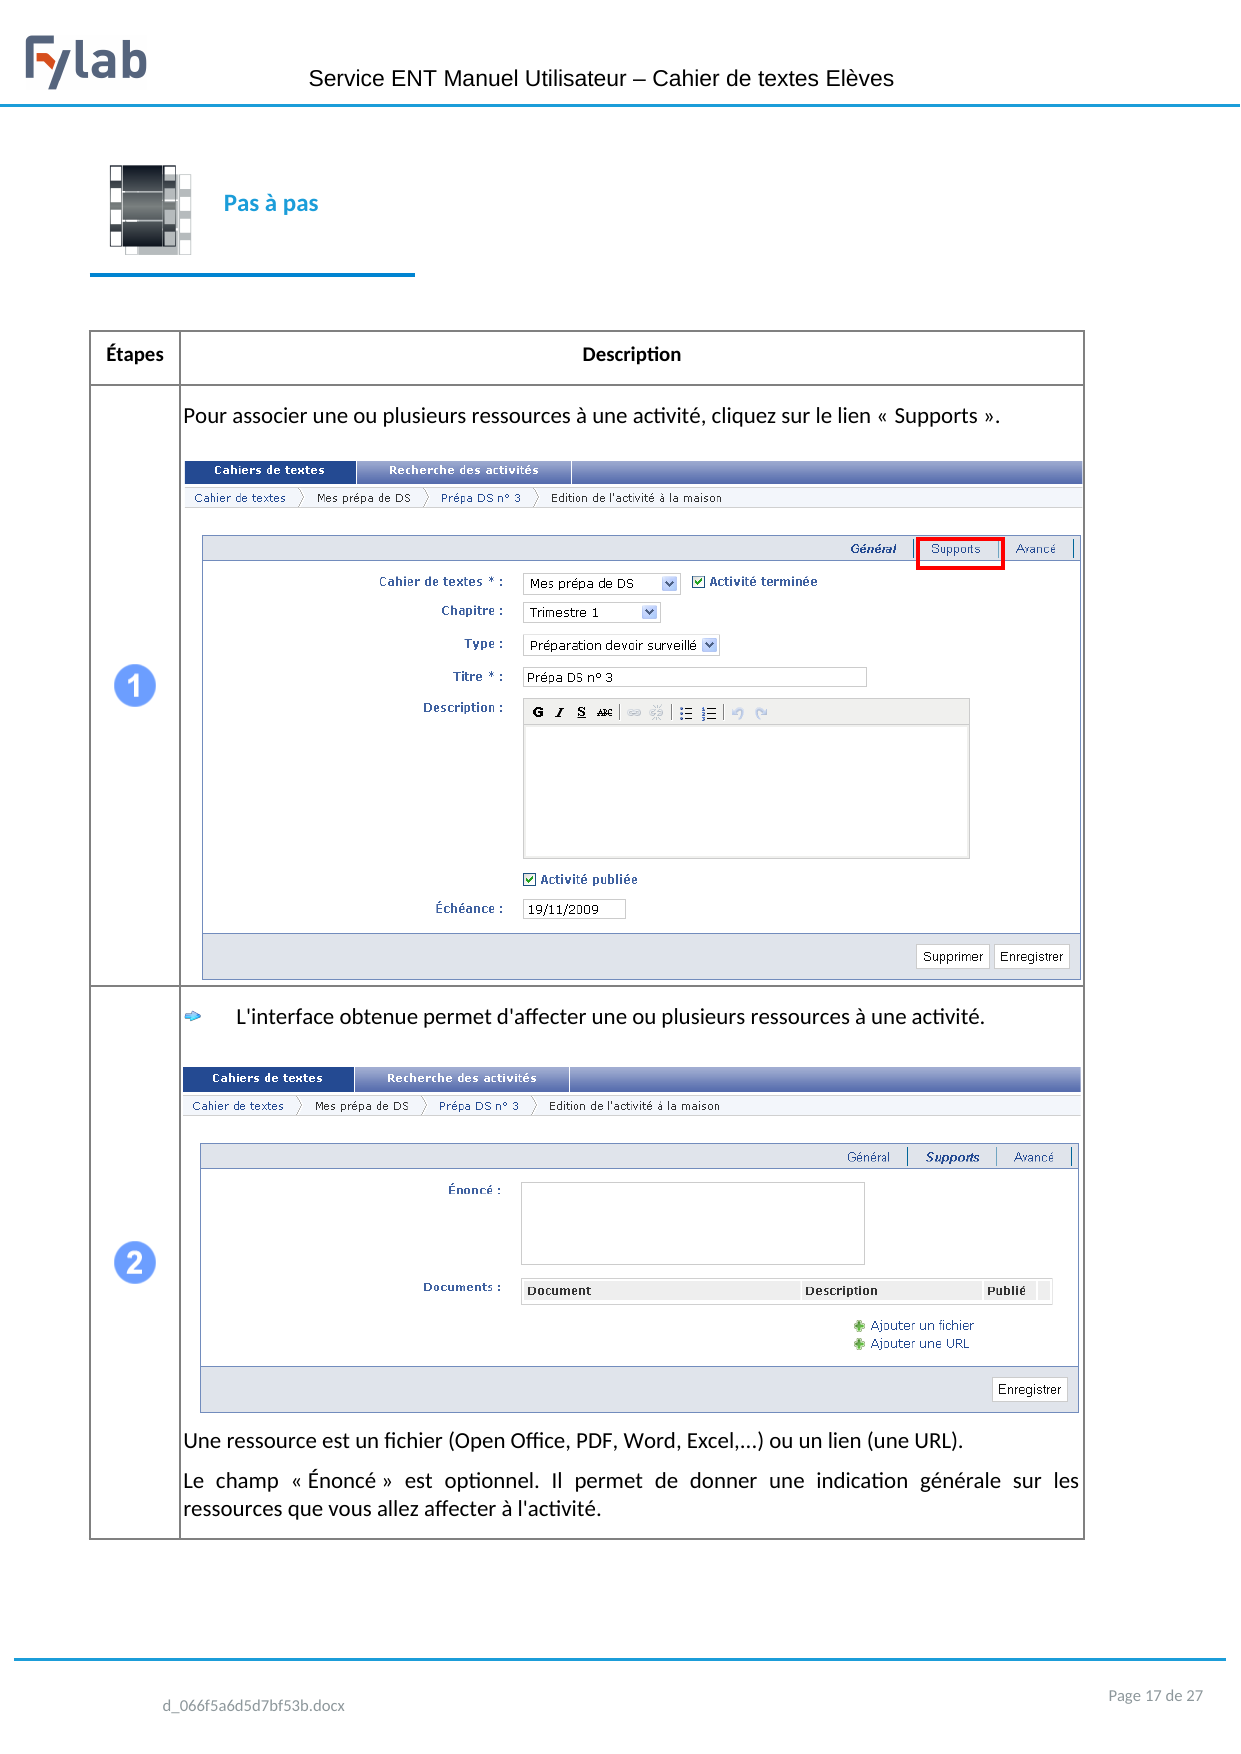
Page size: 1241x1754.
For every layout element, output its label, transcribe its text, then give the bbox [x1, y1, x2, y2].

picture [113, 1241, 157, 1284]
picture [183, 1067, 1081, 1414]
picture [109, 165, 201, 255]
picture [184, 461, 1083, 982]
table_header Étapes [91, 332, 179, 384]
table_header [90, 163, 221, 272]
table_cell [91, 987, 179, 1538]
table_header Description [181, 332, 1083, 384]
table_cell Pour associer une ou plusieurs ressources à une activité, cliquez sur le lien « Supports ». [181, 386, 1083, 984]
table_cell L'interface obtenue permet d'affecter une ou plusieurs ressources à une activité. Une ressource est un fichier (Open Office, PDF, Word, Excel,...) ou un lien (une URL). Le champ « Énoncé » est optionnel. Il permet de donner une indication générale sur les ressources que vous allez affecter à l'activité. [181, 987, 1083, 1538]
picture [184, 1007, 201, 1025]
table_header Pas à pas [221, 163, 414, 272]
picture [113, 664, 157, 707]
table_cell [91, 386, 179, 984]
